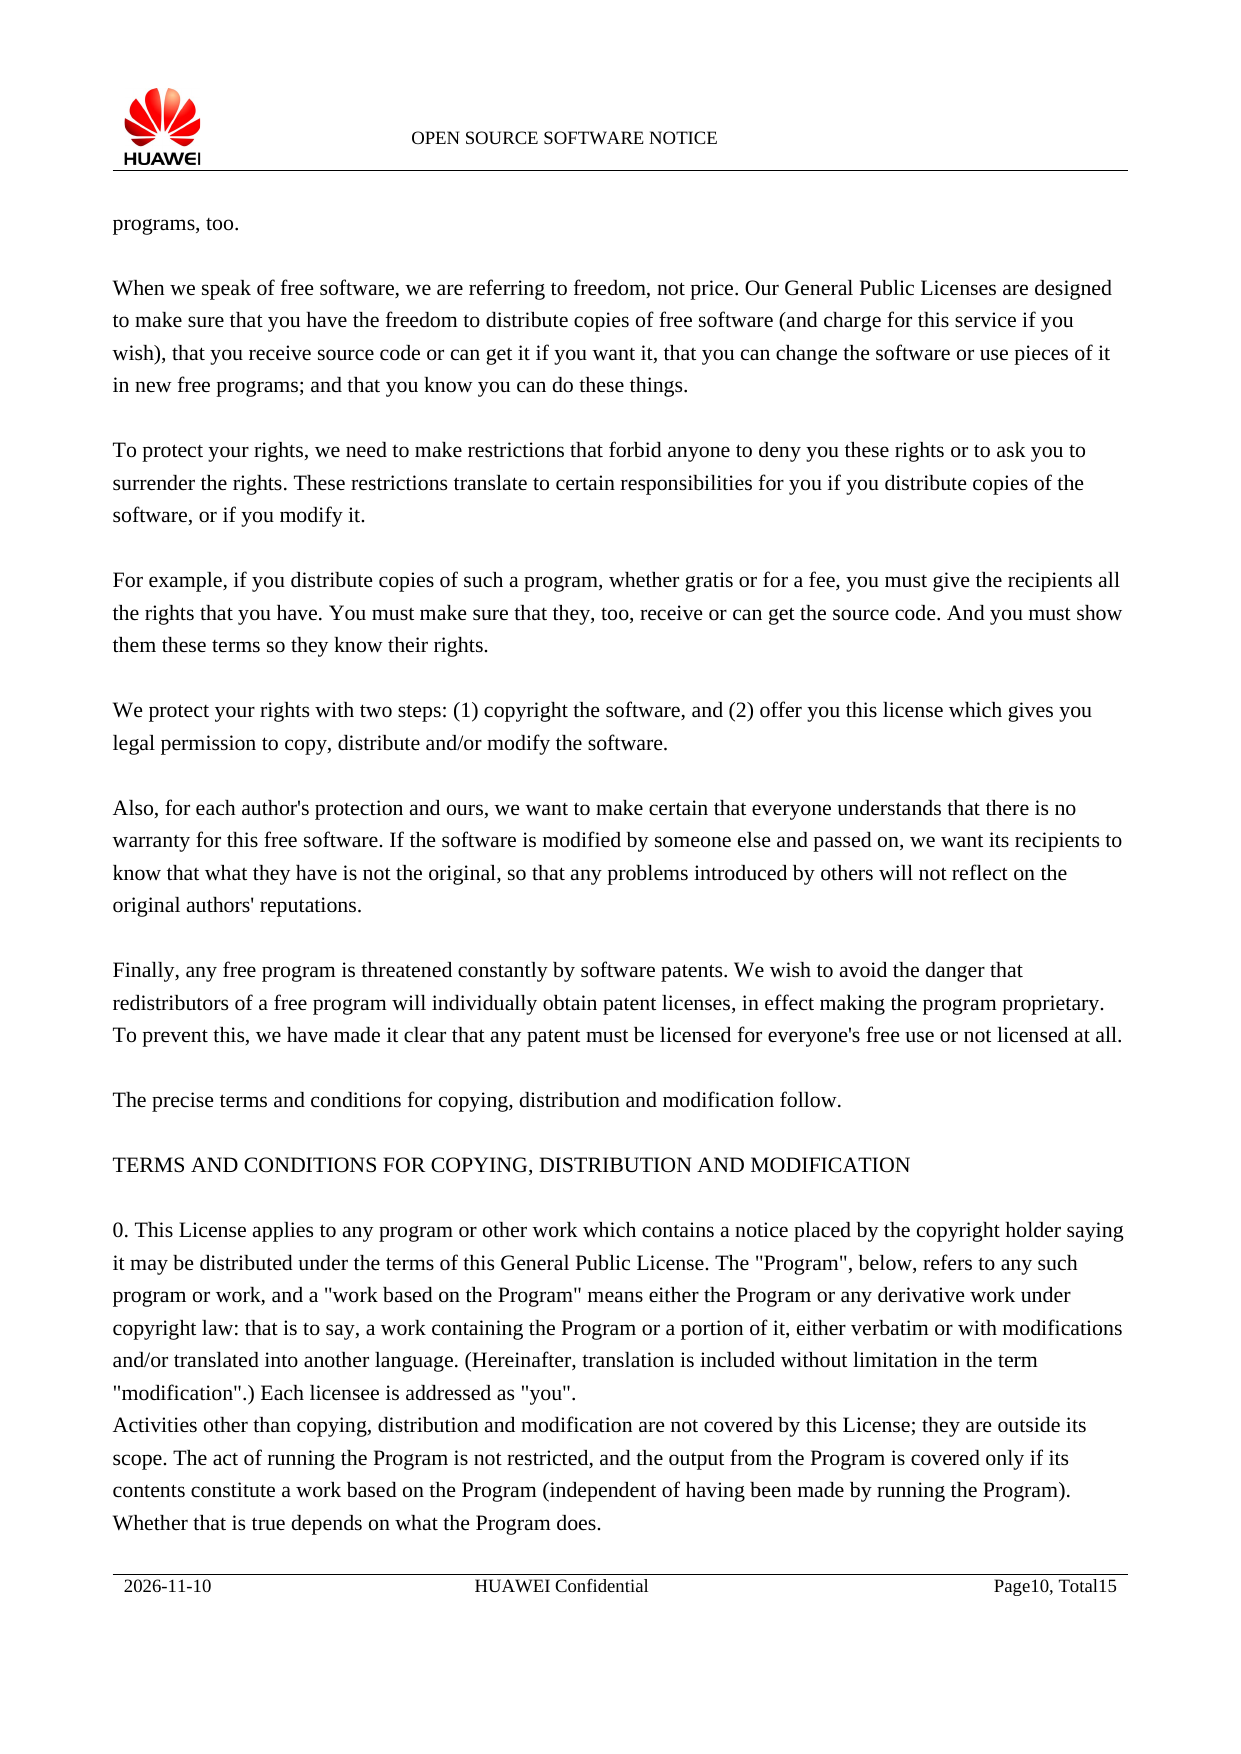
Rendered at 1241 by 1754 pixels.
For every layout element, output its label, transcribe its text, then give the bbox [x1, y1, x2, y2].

picture [124, 88, 201, 165]
